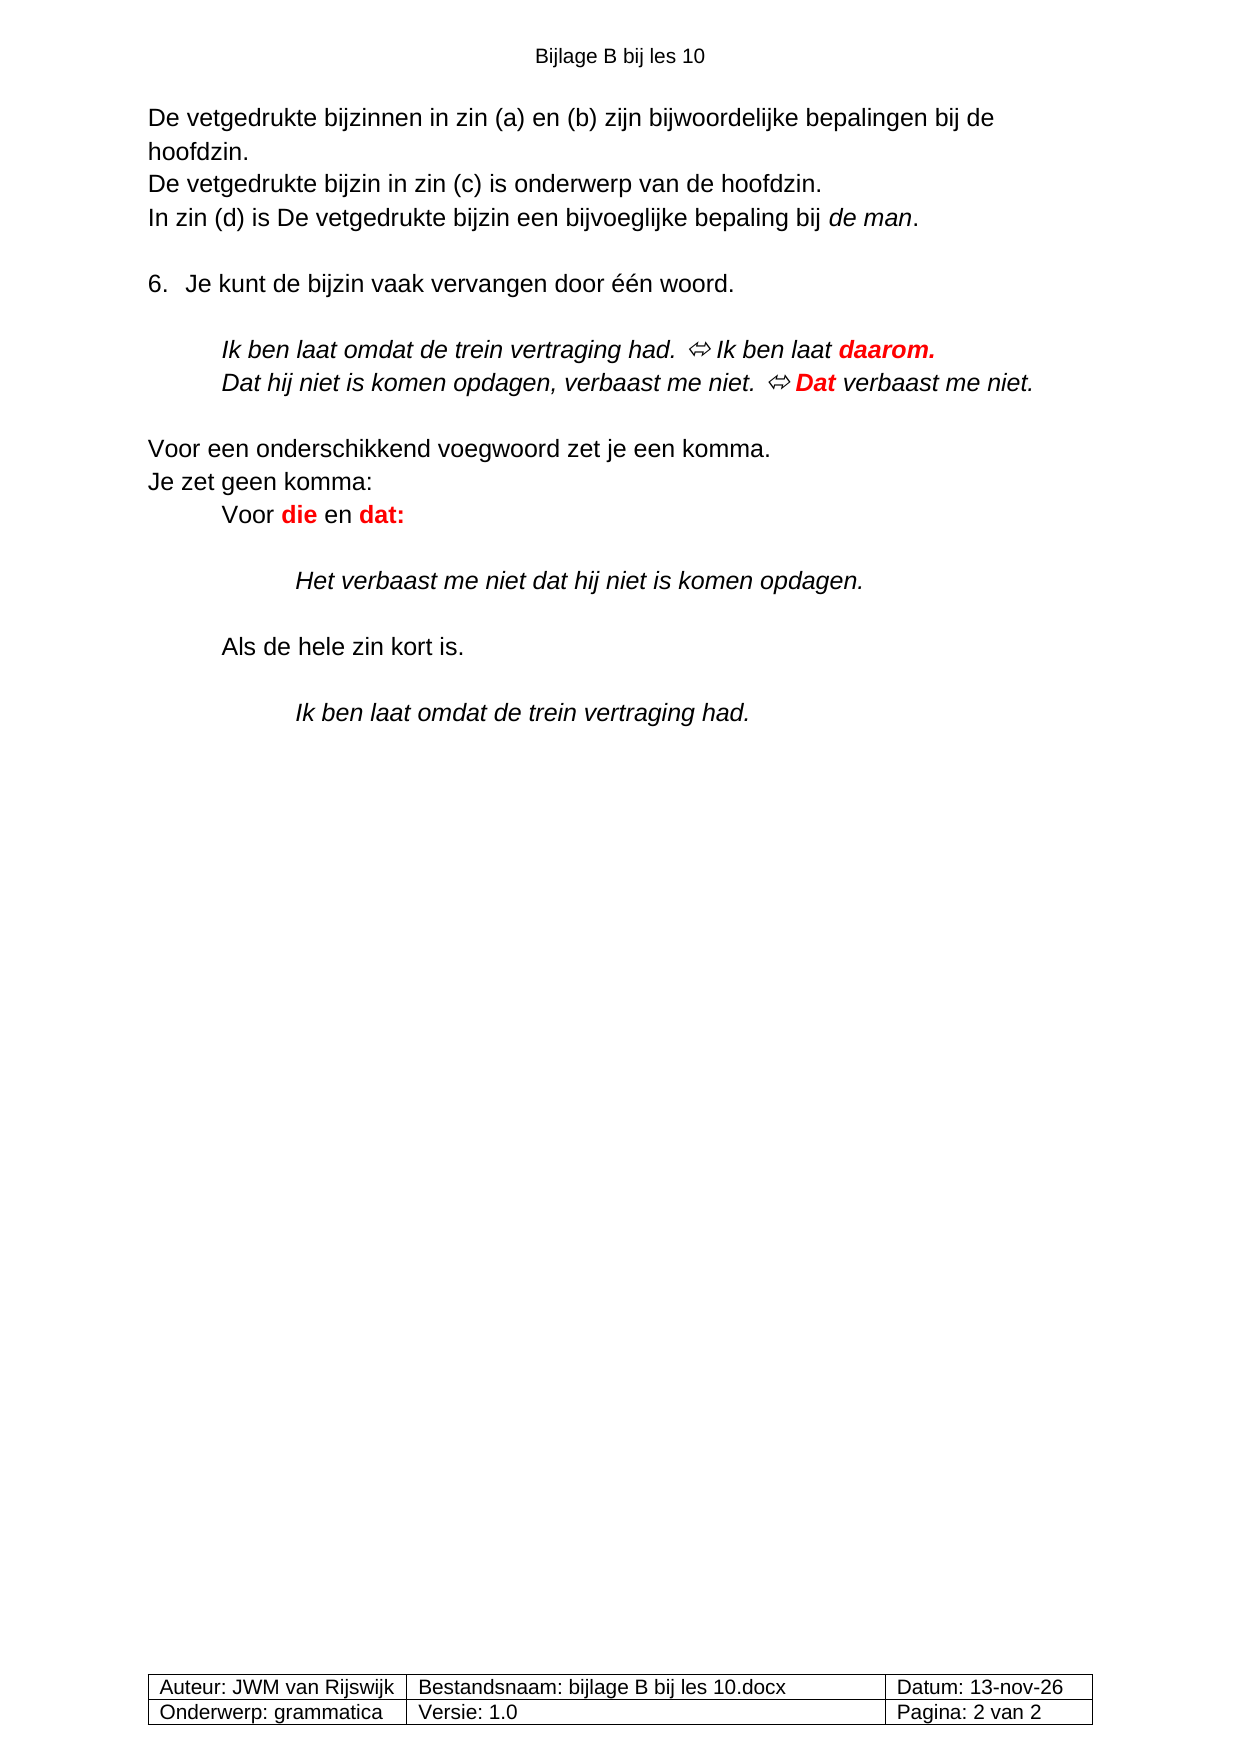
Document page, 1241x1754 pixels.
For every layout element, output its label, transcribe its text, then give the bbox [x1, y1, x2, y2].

text Voor een onderschikkend voegwoord zet je een komma. [148, 434, 1093, 463]
text Je zet geen komma: [148, 467, 1093, 496]
text In zin (d) is De vetgedrukte bijzin een bijvoeglijke bepaling bij de man. [148, 202, 1093, 231]
text Dat hij niet is komen opdagen, verbaast me niet. Dat verbaast me niet. [221, 368, 1093, 397]
text Voor die en dat: [148, 500, 1093, 529]
text Ik ben laat omdat de trein vertraging had. Ik ben laat daarom. [148, 334, 1093, 363]
text De vetgedrukte bijzin in zin (c) is onderwerp van de hoofdzin. [148, 169, 1093, 198]
list Je kunt de bijzin vaak vervangen door één woord. [148, 268, 1093, 297]
text Als de hele zin kort is. [148, 632, 1093, 661]
text Het verbaast me niet dat hij niet is komen opdagen. [221, 566, 1093, 595]
text De vetgedrukte bijzinnen in zin (a) en (b) zijn bijwoordelijke bepalingen bij de hoofdzin. [148, 103, 1093, 165]
text Ik ben laat omdat de trein vertraging had. [148, 698, 1093, 727]
